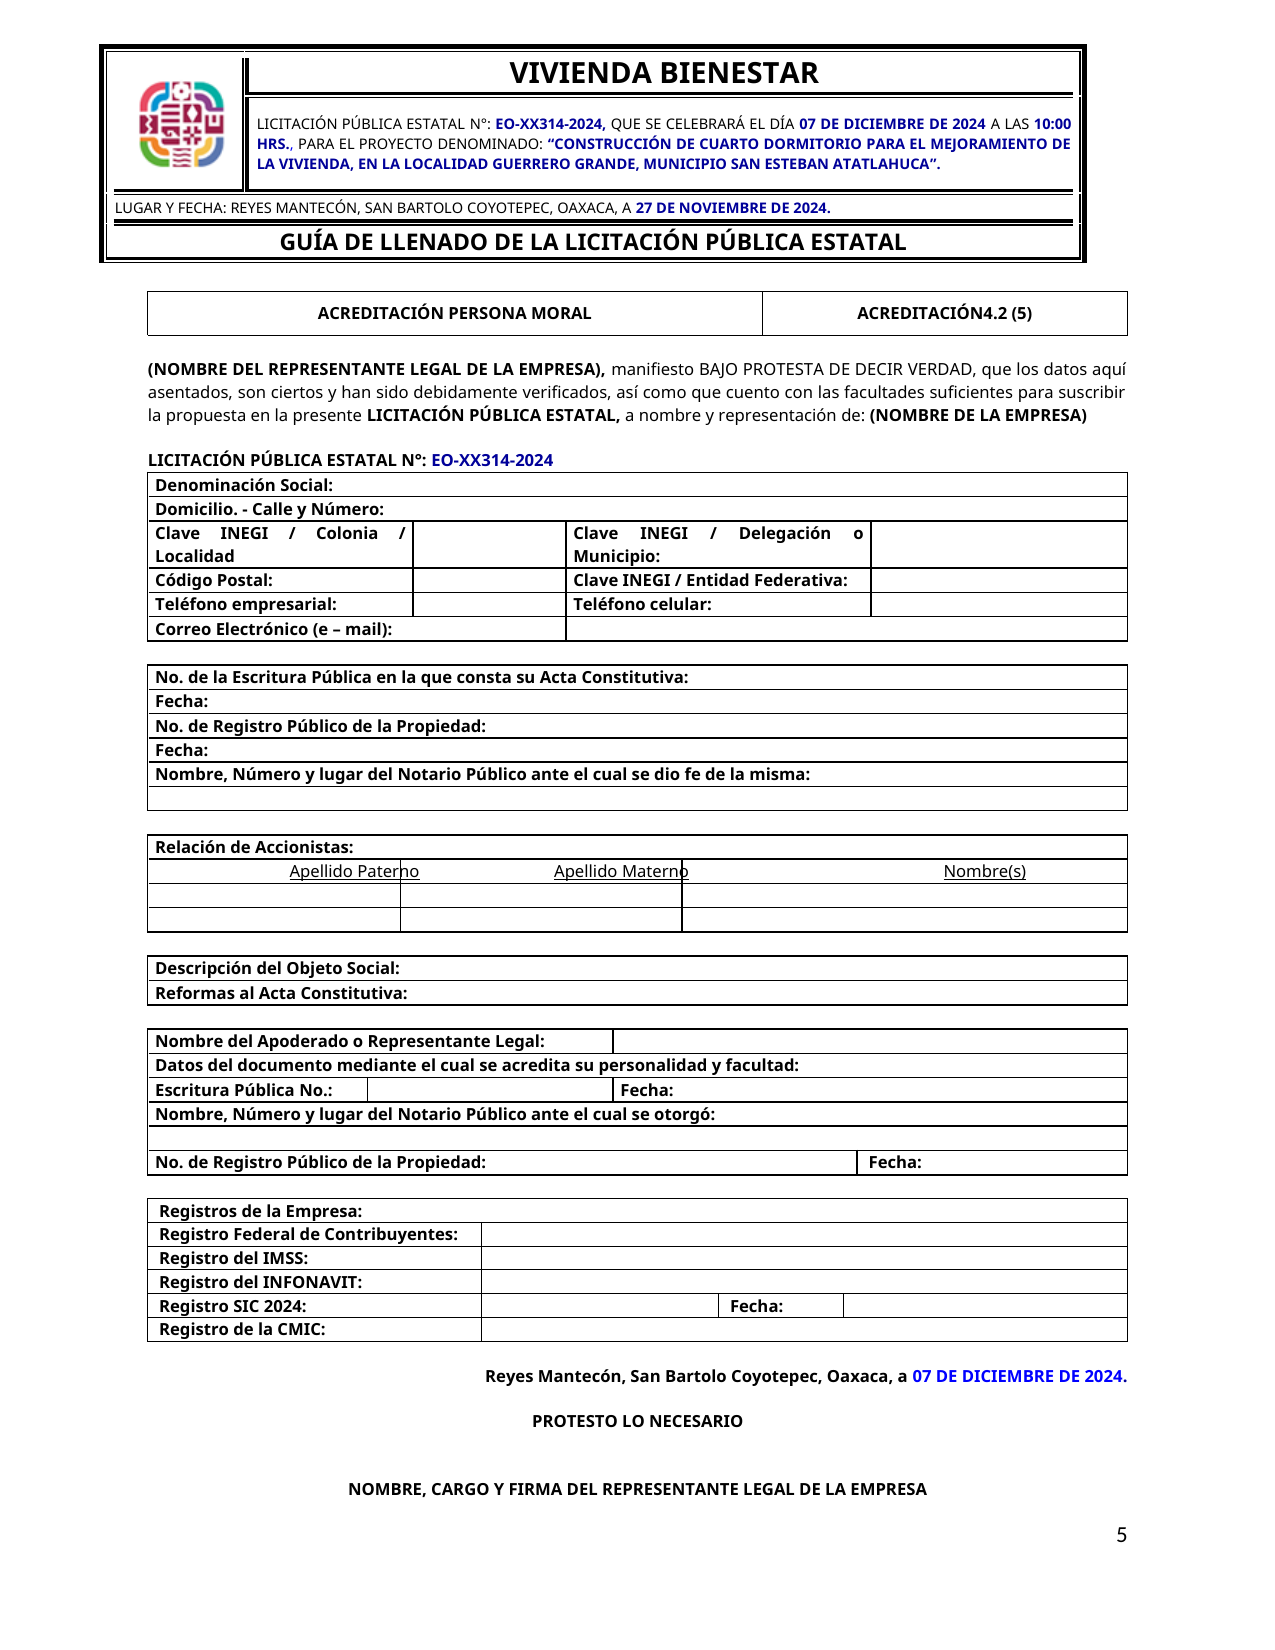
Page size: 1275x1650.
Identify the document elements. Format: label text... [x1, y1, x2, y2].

table_header Denominación Social: [148, 473, 1127, 496]
table_header Nombre del Apoderado o Representante Legal: [148, 1030, 612, 1052]
table_cell Teléfono celular: [567, 593, 870, 616]
table_header Registros de la Empresa: [148, 1199, 1127, 1222]
table_cell [401, 908, 681, 931]
table_cell Teléfono empresarial: [148, 593, 412, 616]
text LICITACIÓN PÚBLICA ESTATAL N°: EO-XX314-2024 [148, 449, 1127, 472]
table_cell Clave INEGI / Delegación o Municipio: [567, 522, 870, 567]
table_cell Nombre, Número y lugar del Notario Público ante el cual se dio fe de la misma: [148, 762, 1127, 786]
table_header ACREDITACIÓN PERSONA MORAL [148, 292, 762, 335]
table_cell Fecha: [148, 738, 1127, 761]
table_cell Correo Electrónico (e – mail): [148, 617, 565, 640]
table_cell Fecha: [148, 690, 1127, 713]
table_cell [414, 522, 565, 567]
table_cell Código Postal: [148, 568, 412, 591]
table_cell Registro del INFONAVIT: [148, 1270, 481, 1293]
table_cell [872, 593, 1127, 616]
table_cell Domicilio. - Calle y Número: [148, 497, 1127, 520]
table_cell [148, 908, 400, 931]
table_cell [482, 1294, 718, 1317]
table_cell [872, 522, 1127, 567]
table_header Relación de Accionistas: [148, 836, 1127, 858]
table_cell [368, 1078, 612, 1101]
text (NOMBRE DEL REPRESENTANTE LEGAL DE LA EMPRESA), manifiesto BAJO PROTESTA DE DECIR VERDAD, que los datos aquí asentados, son ciertos y han sido debidamente verificados, así como que cuento con las facultades suficientes para suscribir la propuesta en la presente LICITACIÓN PÚBLICA ESTATAL, a nombre y representación de: (NOMBRE DE LA EMPRESA) [148, 358, 1127, 426]
table_cell Fecha: [614, 1078, 1127, 1101]
table_cell [482, 1247, 1127, 1269]
picture [128, 73, 235, 173]
table_cell Fecha: [858, 1151, 1127, 1174]
table_cell [844, 1294, 1127, 1317]
table_cell Registro Federal de Contribuyentes: [148, 1223, 481, 1246]
table_cell [482, 1223, 1127, 1246]
table_cell Registro del IMSS: [148, 1247, 481, 1269]
table_cell [148, 1126, 1127, 1149]
table_cell Apellido Materno [401, 860, 681, 883]
table_cell [683, 908, 1127, 931]
table_cell Nombre(s) [683, 860, 1127, 883]
text Reyes Mantecón, San Bartolo Coyotepec, Oaxaca, a 07 DE DICIEMBRE DE 2024. [148, 1364, 1127, 1387]
table_cell Fecha: [719, 1294, 843, 1317]
table_cell Escritura Pública No.: [148, 1078, 367, 1101]
text NOMBRE, CARGO Y FIRMA DEL REPRESENTANTE LEGAL DE LA EMPRESA [148, 1478, 1127, 1501]
table_cell [482, 1318, 1127, 1341]
table_cell [567, 617, 1127, 640]
table_cell Clave INEGI / Entidad Federativa: [567, 569, 870, 591]
table_cell [414, 593, 565, 616]
table_cell [482, 1270, 1127, 1293]
table_cell Apellido Paterno [148, 859, 400, 883]
table_cell Registro SIC 2024: [148, 1294, 481, 1317]
table_header No. de la Escritura Pública en la que consta su Acta Constitutiva: [148, 666, 1127, 688]
table_header Descripción del Objeto Social: [148, 957, 1127, 980]
table_header ACREDITACIÓN4.2 (5) [763, 292, 1127, 335]
table_cell [401, 884, 681, 907]
table_cell [148, 787, 1127, 810]
text PROTESTO LO NECESARIO [148, 1410, 1127, 1432]
table_cell No. de Registro Público de la Propiedad: [148, 714, 1127, 737]
table_cell [148, 884, 400, 907]
table_cell No. de Registro Público de la Propiedad: [148, 1151, 856, 1174]
table_cell Reformas al Acta Constitutiva: [148, 981, 1127, 1004]
table_header [614, 1030, 1127, 1052]
table_cell Clave INEGI / Colonia / Localidad [148, 521, 412, 567]
table_cell [683, 884, 1127, 907]
table_cell Registro de la CMIC: [148, 1318, 481, 1341]
table_cell Nombre, Número y lugar del Notario Público ante el cual se otorgó: [148, 1102, 1127, 1125]
table_cell Datos del documento mediante el cual se acredita su personalidad y facultad: [148, 1054, 1127, 1077]
table_cell [414, 569, 565, 591]
table_cell [872, 569, 1127, 591]
